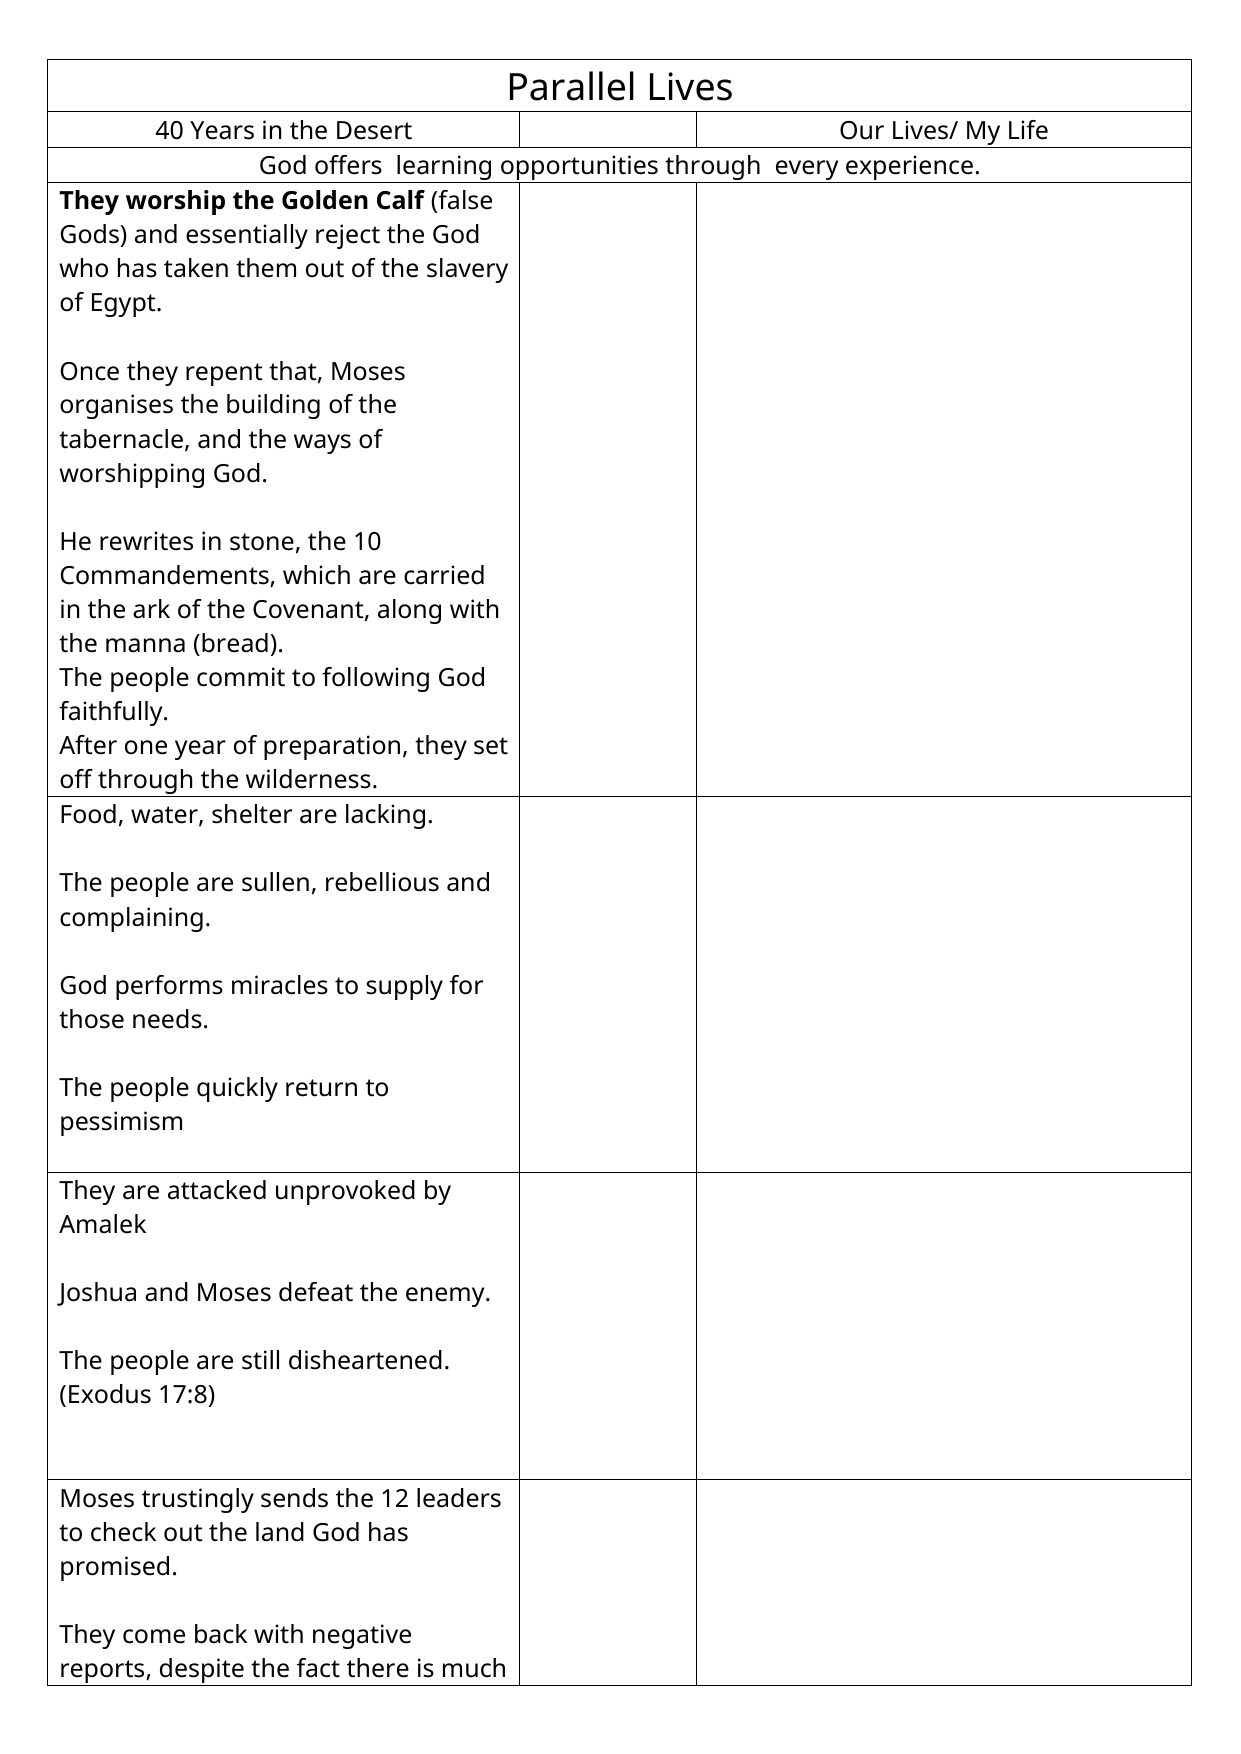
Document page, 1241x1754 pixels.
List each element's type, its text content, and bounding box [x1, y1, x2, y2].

table_cell [520, 1173, 696, 1479]
table_cell They worship the Golden Calf (false Gods) and essentially reject the God who has taken them out of the slavery of Egypt. Once they repent that, Moses organises the building of the tabernacle, and the ways of worshipping God. He rewrites in stone, the 10 Commandements, which are carried in the ark of the Covenant, along with the manna (bread). The people commit to following God faithfully. After one year of preparation, they set off through the wilderness. [48, 183, 519, 796]
table_cell God offers learning opportunities through every experience. [48, 148, 1191, 182]
table_cell [697, 183, 1191, 796]
table_cell [697, 797, 1191, 1172]
table_cell [520, 112, 696, 147]
table_cell Our Lives/ My Life [697, 112, 1191, 147]
table_cell [697, 1173, 1191, 1479]
table_cell [520, 1480, 696, 1685]
table_cell [697, 1480, 1191, 1685]
table_cell 40 Years in the Desert [48, 112, 519, 147]
table_cell [520, 797, 696, 1172]
table_cell [520, 183, 696, 796]
table_cell Parallel Lives [48, 60, 1191, 111]
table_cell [48, 1480, 519, 1685]
table_cell Food, water, shelter are lacking. The people are sullen, rebellious and complaining. God performs miracles to supply for those needs. The people quickly return to pessimism [48, 797, 519, 1172]
table_cell They are attacked unprovoked by Amalek Joshua and Moses defeat the enemy. The people are still disheartened. (Exodus 17:8) [48, 1173, 519, 1479]
